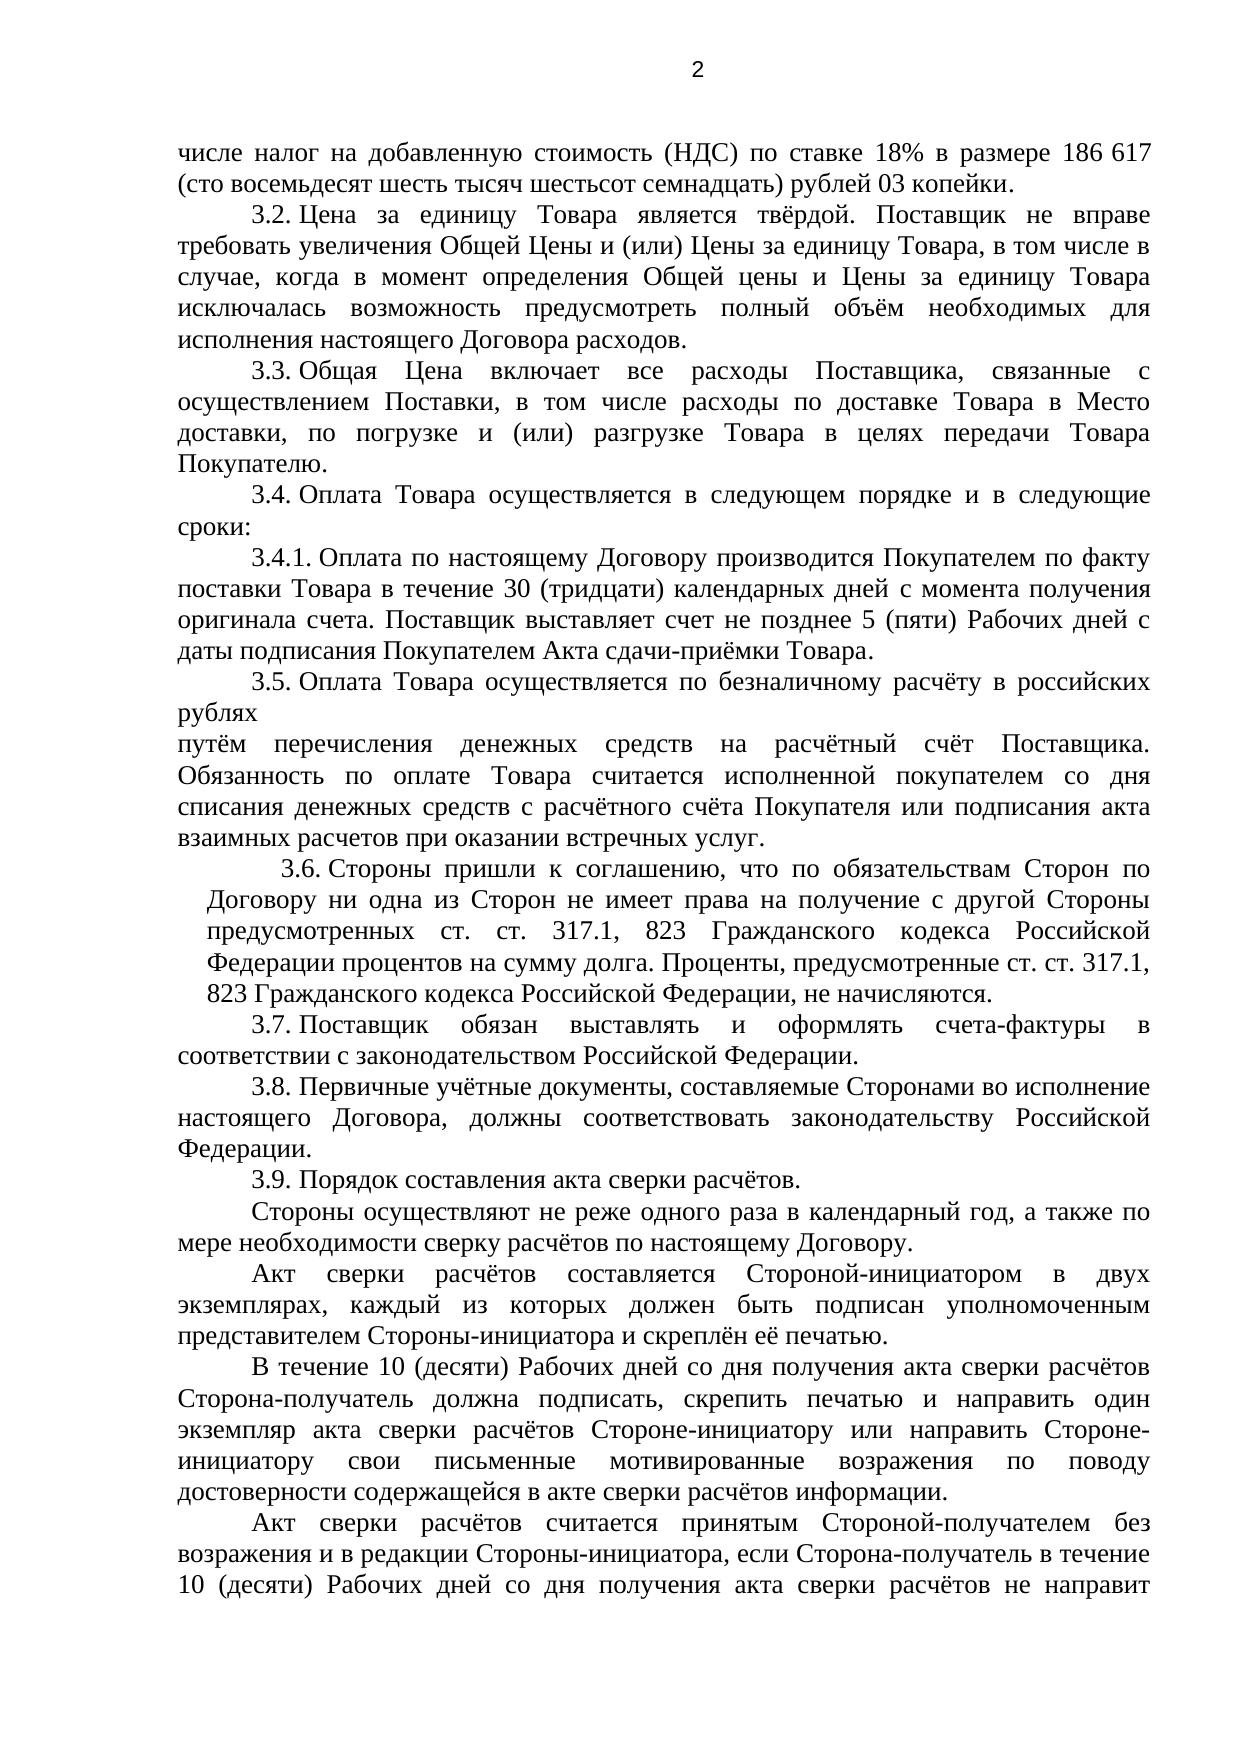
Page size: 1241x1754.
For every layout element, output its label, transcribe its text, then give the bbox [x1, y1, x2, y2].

list Цена за единицу Товара является твёрдой. Поставщик не вправе требовать увеличения Общей Цены и (или) Цены за единицу Товара, в том числе в случае, когда в момент определения Общей цены и Цены за единицу Товара исключалась возможность предусмотреть полный объём необходимых для исполнения настоящего Договора расходов. [177, 198, 1152, 354]
list Стороны пришли к соглашению, что по обязательствам Сторон по Договору ни одна из Сторон не имеет права на получение с другой Стороны предусмотренных ст. ст. 317.1, 823 Гражданского кодекса Российской Федерации процентов на сумму долга. Проценты, предусмотренные ст. ст. 317.1, 823 Гражданского кодекса Российской Федерации, не начисляются. [207, 852, 1152, 1008]
list Оплата Товара осуществляется в следующем порядке и в следующие сроки: [177, 478, 1152, 541]
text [177, 1506, 1152, 1600]
list Оплата по настоящему Договору производится Покупателем по факту поставки Товара в течение 30 (тридцати) календарных дней с момента получения оригинала счета. Поставщик выставляет счет не позднее 5 (пяти) Рабочих дней с даты подписания Покупателем Акта сдачи-приёмки Товара. [177, 541, 1152, 665]
list Оплата Товара осуществляется по безналичному расчёту в российских рублях [177, 665, 1152, 728]
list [177, 136, 1152, 198]
list Общая Цена включает все расходы Поставщика, связанные с осуществлением Поставки, в том числе расходы по доставке Товара в Место доставки, по погрузке и (или) разгрузке Товара в целях передачи Товара Покупателю. [177, 354, 1152, 478]
list Первичные учётные документы, составляемые Сторонами во исполнение настоящего Договора, должны соответствовать законодательству Российской Федерации. [177, 1070, 1152, 1164]
list Поставщик обязан выставлять и оформлять счета-фактуры в соответствии с законодательством Российской Федерации. [177, 1008, 1152, 1070]
text Акт сверки расчётов составляется Стороной-инициатором в двух экземплярах, каждый из которых должен быть подписан уполномоченным представителем Стороны-инициатора и скреплён её печатью. [177, 1257, 1152, 1351]
text путём перечисления денежных средств на расчётный счёт Поставщика. Обязанность по оплате Товара считается исполненной покупателем со дня списания денежных средств с расчётного счёта Покупателя или подписания акта взаимных расчетов при оказании встречных услуг. [177, 728, 1152, 852]
list Порядок составления акта сверки расчётов. [177, 1164, 1152, 1195]
text В течение 10 (десяти) Рабочих дней со дня получения акта сверки расчётов Сторона-получатель должна подписать, скрепить печатью и направить один экземпляр акта сверки расчётов Стороне-инициатору или направить Стороне-инициатору свои письменные мотивированные возражения по поводу достоверности содержащейся в акте сверки расчётов информации. [177, 1351, 1152, 1506]
text Стороны осуществляют не реже одного раза в календарный год, а также по мере необходимости сверку расчётов по настоящему Договору. [177, 1195, 1152, 1257]
